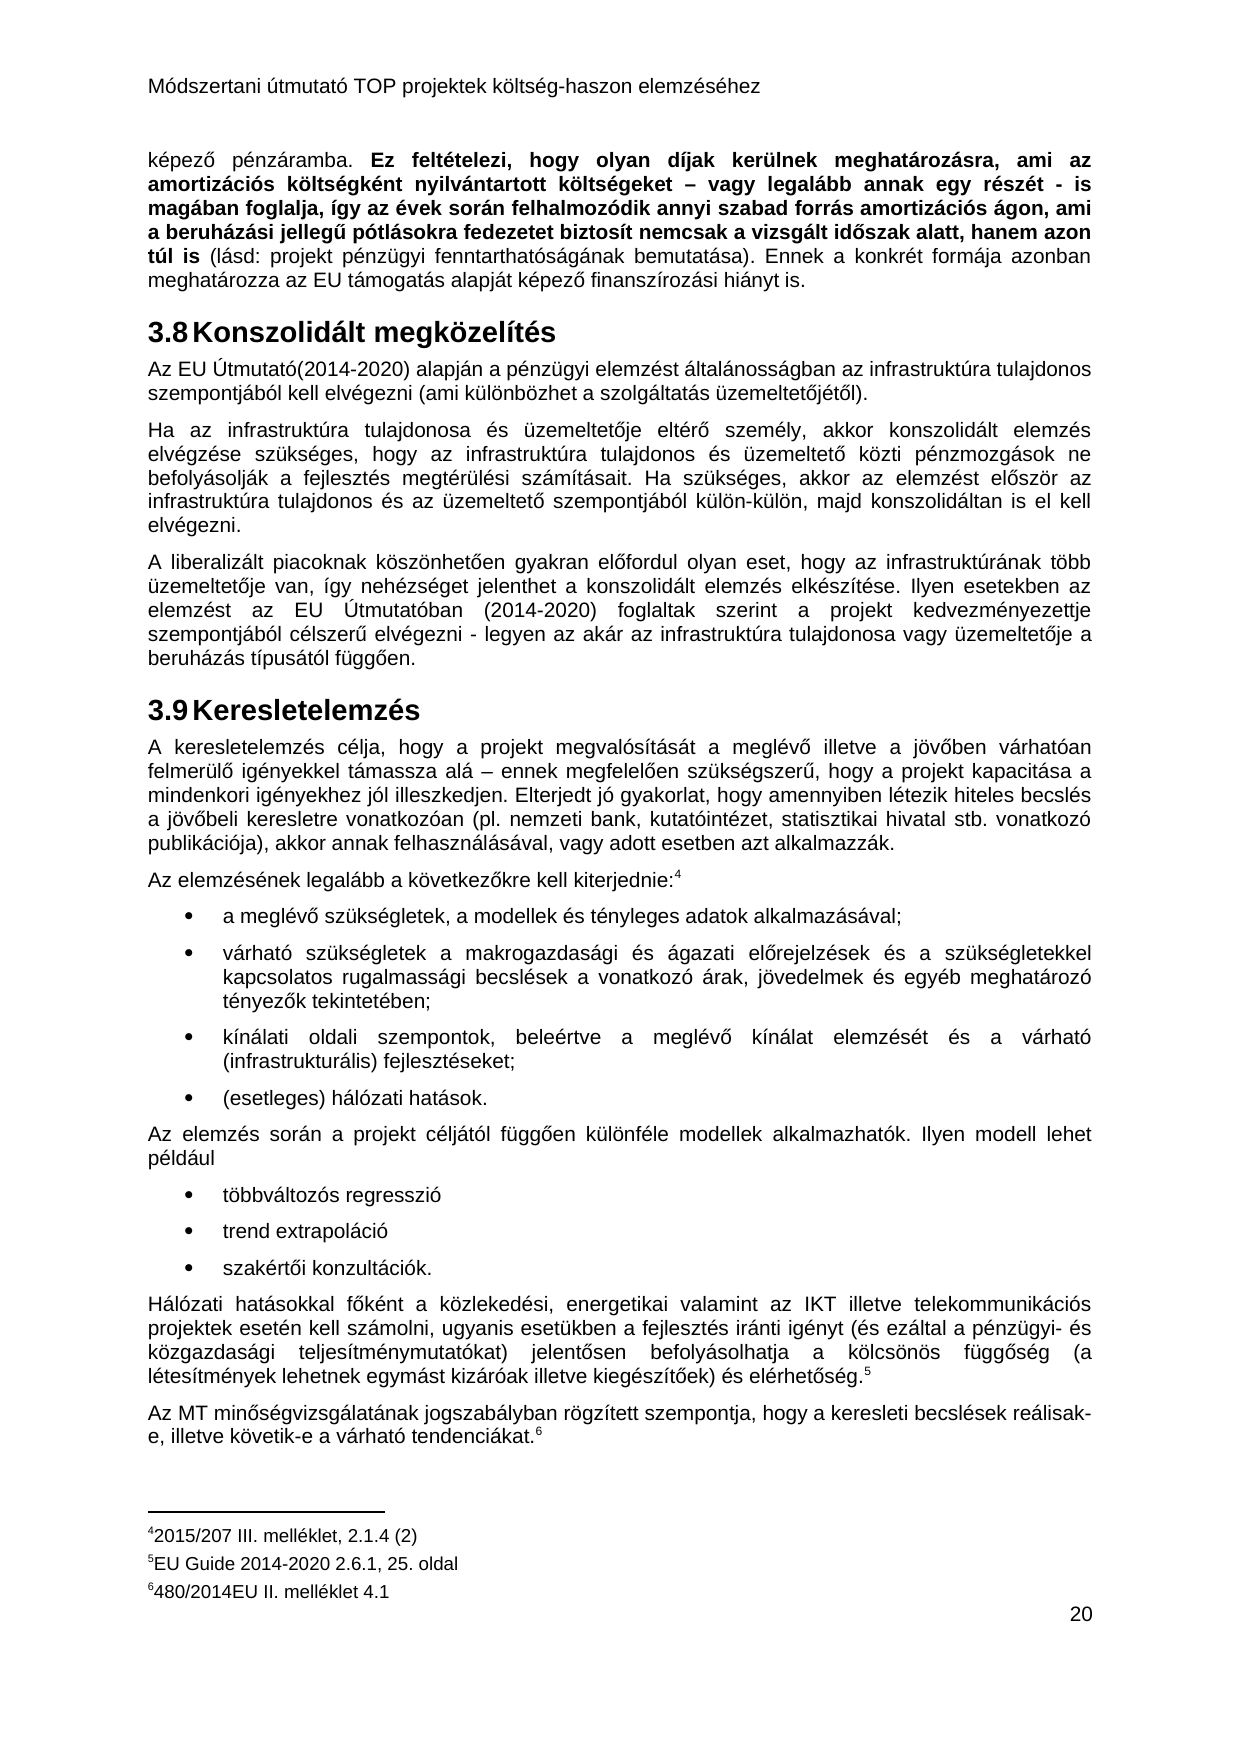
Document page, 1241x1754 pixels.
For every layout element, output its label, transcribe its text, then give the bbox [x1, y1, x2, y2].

list a meglévő szükségletek, a modellek és tényleges adatok alkalmazásával; [185, 904, 1093, 928]
text Az elemzés során a projekt céljától függően különféle modellek alkalmazhatók. Ilyen modell lehet például [148, 1122, 1093, 1170]
list (esetleges) hálózati hatások. [185, 1085, 1093, 1109]
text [148, 148, 1093, 291]
subtitle Konszolidált megközelítés [148, 319, 1093, 348]
list várható szükségletek a makrogazdasági és ágazati előrejelzések és a szükségletekkel kapcsolatos rugalmassági becslések a vonatkozó árak, jövedelmek és egyéb meghatározó tényezők tekintetében; [185, 940, 1093, 1012]
list kínálati oldali szempontok, beleértve a meglévő kínálat elemzését és a várható (infrastrukturális) fejlesztéseket; [185, 1025, 1093, 1073]
text Az elemzésének legalább a következőkre kell kiterjednie: [148, 867, 1093, 891]
subtitle Keresletelemzés [148, 698, 1093, 726]
text Hálózati hatásokkal főként a közlekedési, energetikai valamint az IKT illetve telekommunikációs projektek esetén kell számolni, ugyanis esetükben a fejlesztés iránti igényt (és ezáltal a pénzügyi- és közgazdasági teljesítménymutatókat) jelentősen befolyásolhatja a kölcsönös függőség (a létesítmények lehetnek egymást kizáróak illetve kiegészítőek) és elérhetőség. [148, 1292, 1093, 1388]
list trend extrapoláció [185, 1219, 1093, 1243]
text A liberalizált piacoknak köszönhetően gyakran előfordul olyan eset, hogy az infrastruktúrának több üzemeltetője van, így nehézséget jelenthet a konszolidált elemzés elkészítése. Ilyen esetekben az elemzést az EU Útmutatóban (2014-2020) foglaltak szerint a projekt kedvezményezettje szempontjából célszerű elvégezni - legyen az akár az infrastruktúra tulajdonosa vagy üzemeltetője a beruházás típusától függően. [148, 550, 1093, 669]
list szakértői konzultációk. [185, 1256, 1093, 1279]
text Az EU Útmutató(2014-2020) alapján a pénzügyi elemzést általánosságban az infrastruktúra tulajdonos szempontjából kell elvégezni (ami különbözhet a szolgáltatás üzemeltetőjétől). [148, 357, 1093, 405]
list többváltozós regresszió [185, 1182, 1093, 1206]
text A keresletelemzés célja, hogy a projekt megvalósítását a meglévő illetve a jövőben várhatóan felmerülő igényekkel támassza alá – ennek megfelelően szükségszerű, hogy a projekt kapacitása a mindenkori igényekhez jól illeszkedjen. Elterjedt jó gyakorlat, hogy amennyiben létezik hiteles becslés a jövőbeli keresletre vonatkozóan (pl. nemzeti bank, kutatóintézet, statisztikai hivatal stb. vonatkozó publikációja), akkor annak felhasználásával, vagy adott esetben azt alkalmazzák. [148, 735, 1093, 855]
text Ha az infrastruktúra tulajdonosa és üzemeltetője eltérő személy, akkor konszolidált elemzés elvégzése szükséges, hogy az infrastruktúra tulajdonos és üzemeltető közti pénzmozgások ne befolyásolják a fejlesztés megtérülési számításait. Ha szükséges, akkor az elemzést először az infrastruktúra tulajdonos és az üzemeltető szempontjából külön-külön, majd konszolidáltan is el kell elvégezni. [148, 417, 1093, 537]
text Az MT minőségvizsgálatának jogszabályban rögzített szempontja, hogy a keresleti becslések reálisak-e, illetve követik-e a várható tendenciákat. [148, 1400, 1093, 1448]
